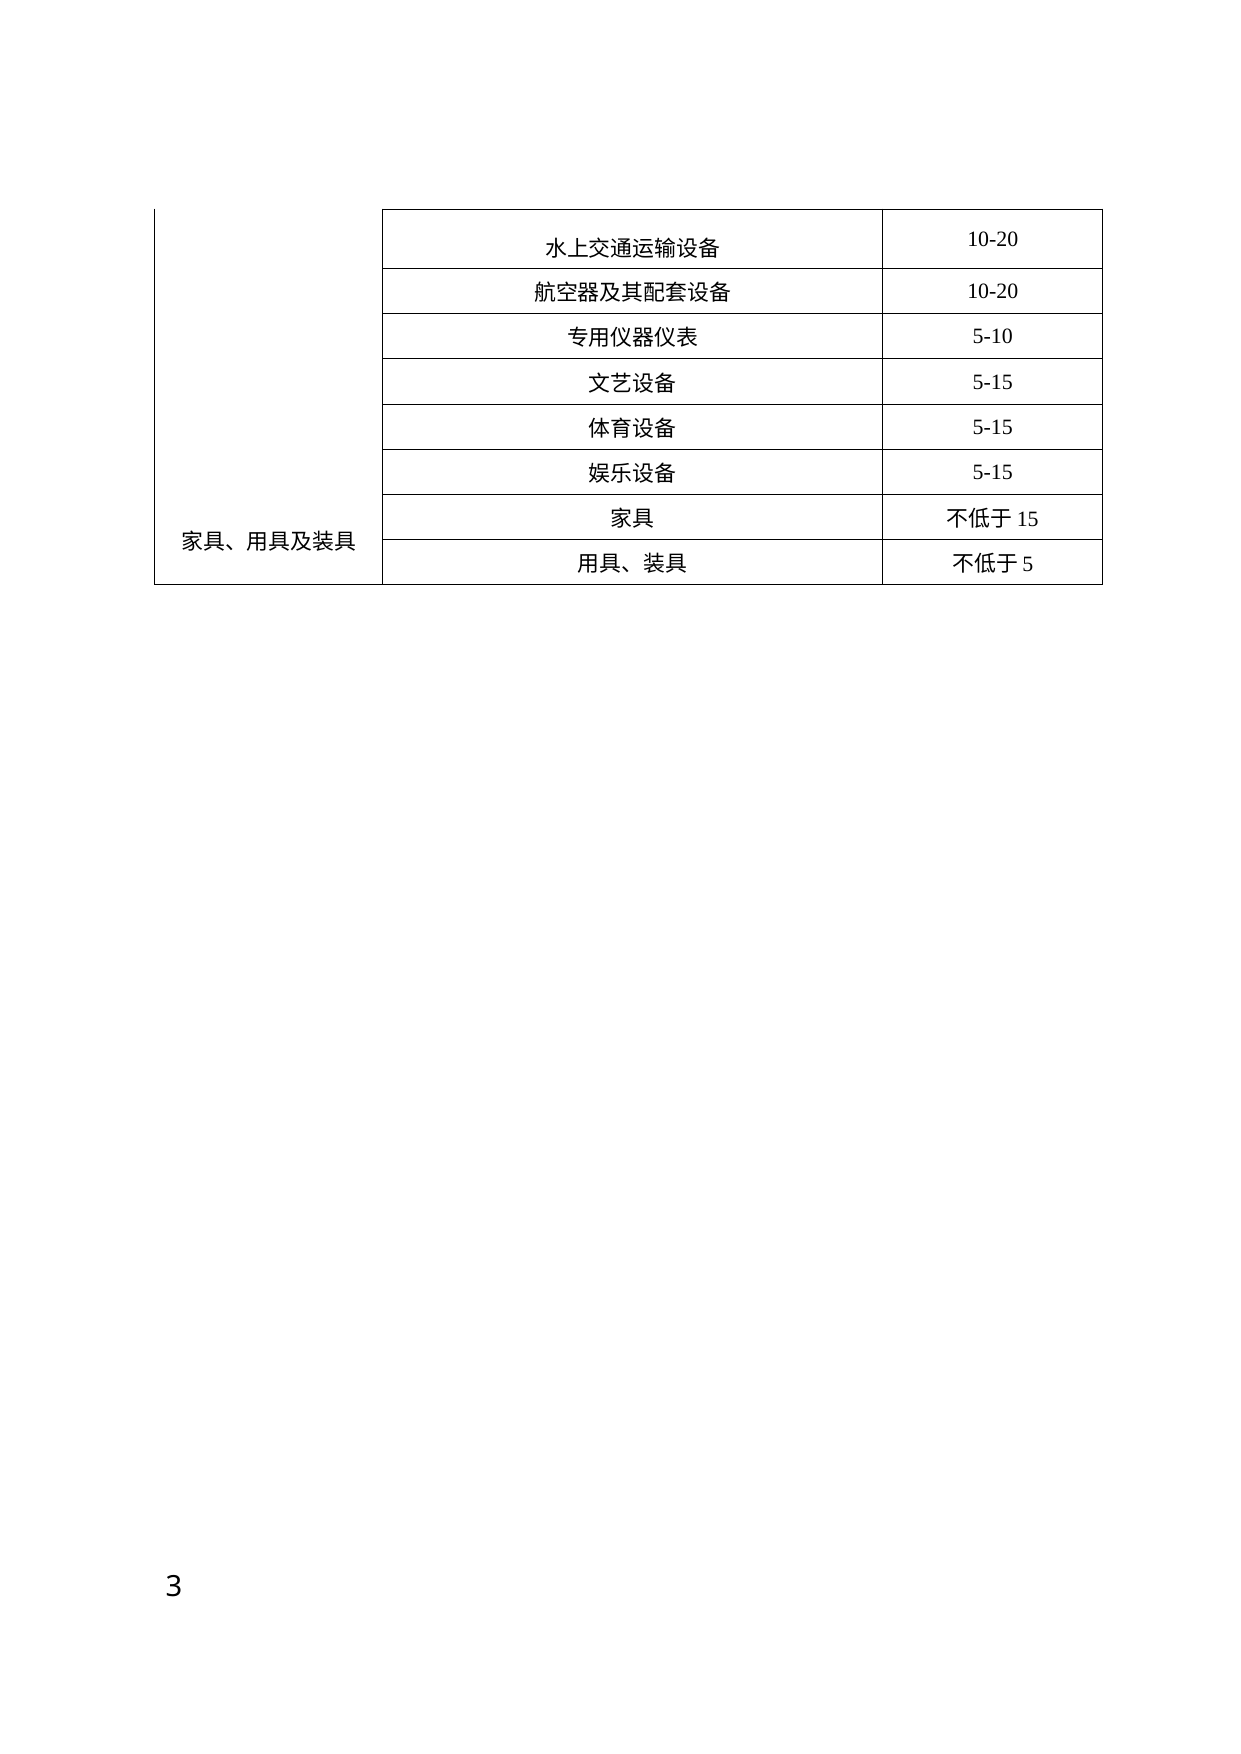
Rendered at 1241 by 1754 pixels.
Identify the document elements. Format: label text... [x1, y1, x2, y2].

table_cell 专用仪器仪表 [383, 314, 882, 358]
table_cell 文艺设备 [383, 359, 882, 403]
table_cell 5-15 [883, 405, 1102, 449]
table_cell 航空器及其配套设备 [383, 269, 882, 313]
table_cell 5-10 [883, 314, 1102, 358]
table_cell 5-15 [883, 359, 1102, 403]
table_cell 水上交通运输设备 [383, 210, 882, 268]
table_cell 用具、装具 [383, 540, 882, 584]
table_cell 5-15 [883, 450, 1102, 494]
table_cell 不低于5 [883, 540, 1102, 584]
table_cell 娱乐设备 [383, 450, 882, 494]
table_cell 不低于15 [883, 495, 1102, 539]
table_cell 家具、用具及装具 [155, 494, 382, 584]
table_cell 体育设备 [383, 405, 882, 449]
table_cell 家具 [383, 495, 882, 539]
table_cell 10-20 [883, 269, 1102, 313]
table_cell 10-20 [883, 210, 1102, 268]
